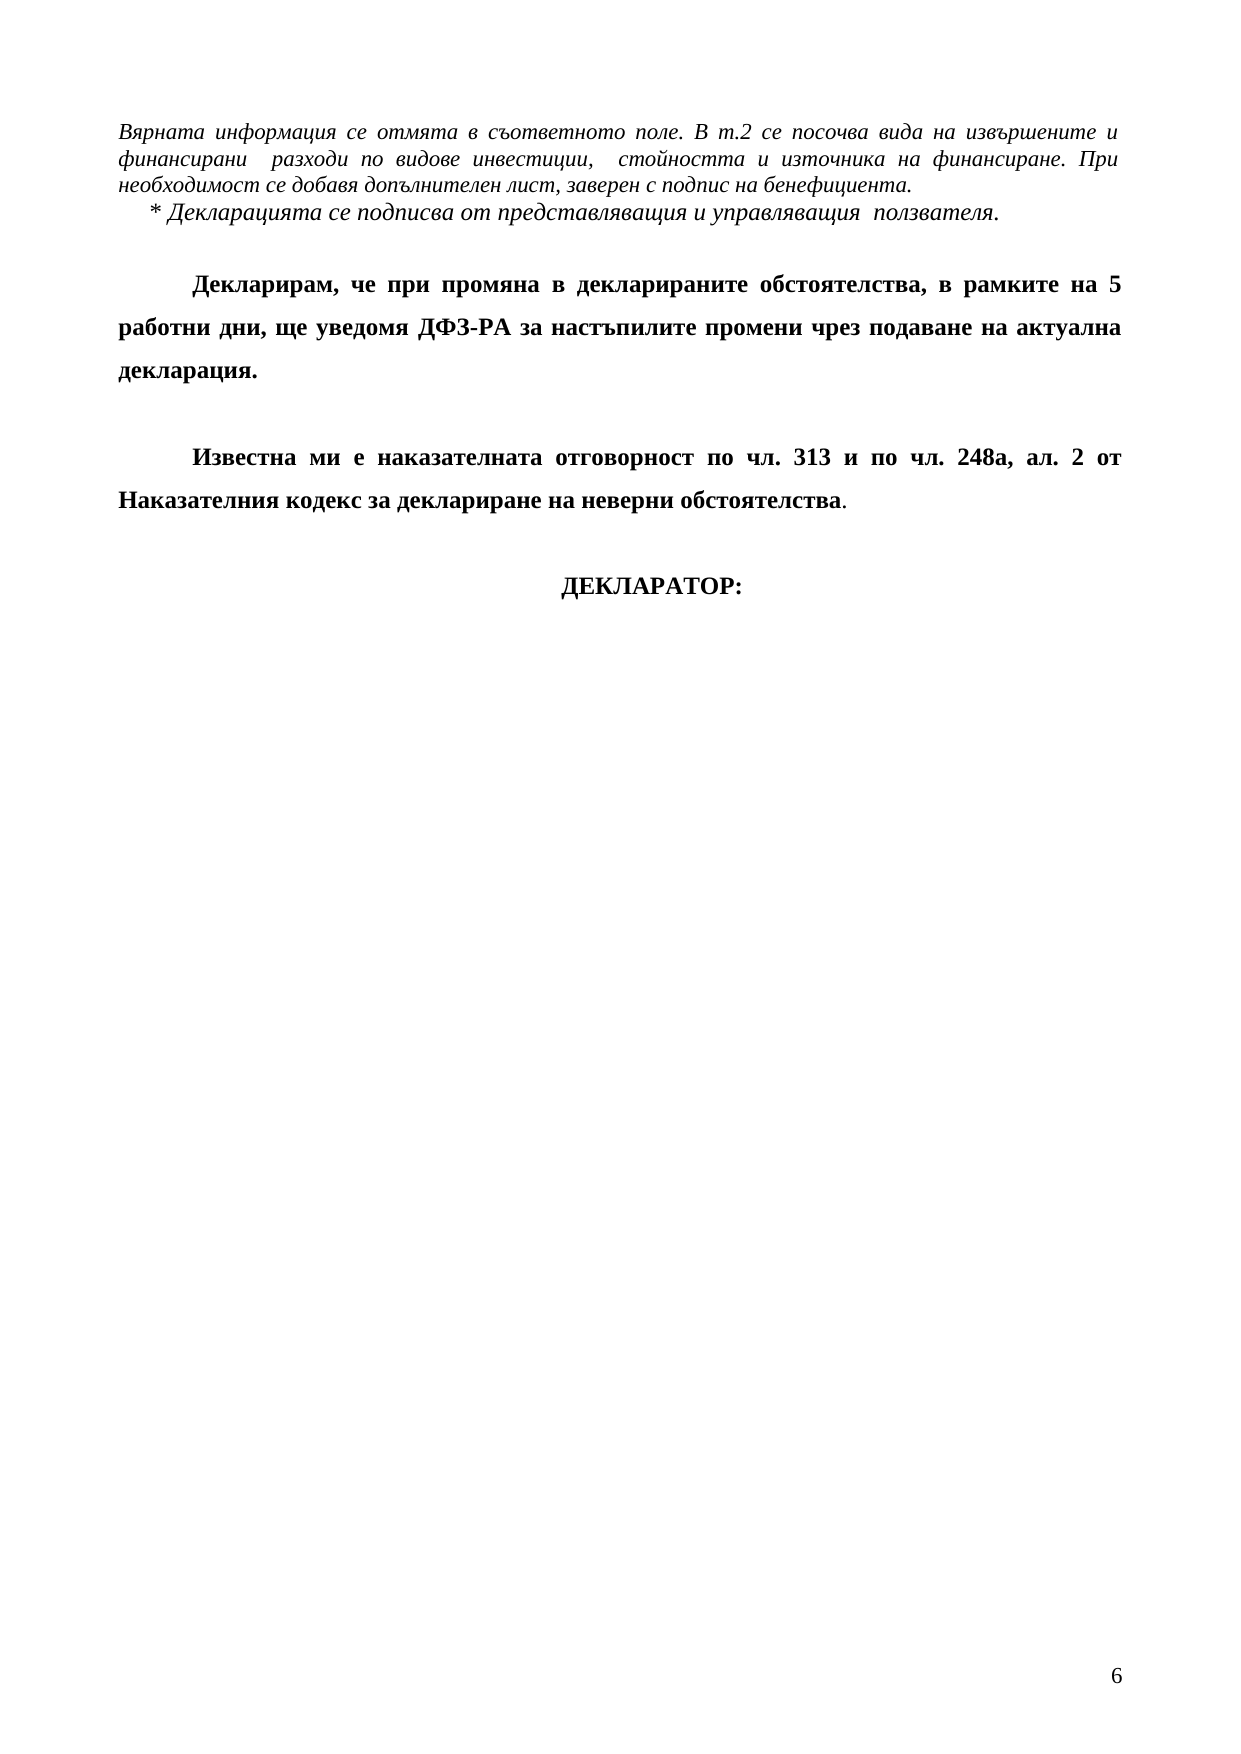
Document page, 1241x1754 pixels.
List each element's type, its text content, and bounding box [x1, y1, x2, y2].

text Известна ми е наказателната отговорност по чл. 313 и по чл. 248а, ал. 2 от Наказателния кодекс за деклариране на неверни обстоятелства. [118, 442, 1122, 513]
text Декларирам, че при промяна в декларираните обстоятелства, в рамките на 5 работни дни, ще уведомя ДФЗ-РА за настъпилите промени чрез подаване на актуална декларация. [118, 269, 1122, 384]
text Вярната информация се отмята в съответното поле. В т.2 се посочва вида на извършените и финансирани разходи по видове инвестиции, стойността и източника на финансиране. При необходимост се добавя допълнителен лист, заверен с подпис на бенефициента. [118, 118, 1122, 197]
text * Декларацията се подписва от представляващия и управляващия ползвателя. [118, 197, 1122, 226]
text ДЕКЛАРАТОР: [561, 571, 1122, 600]
